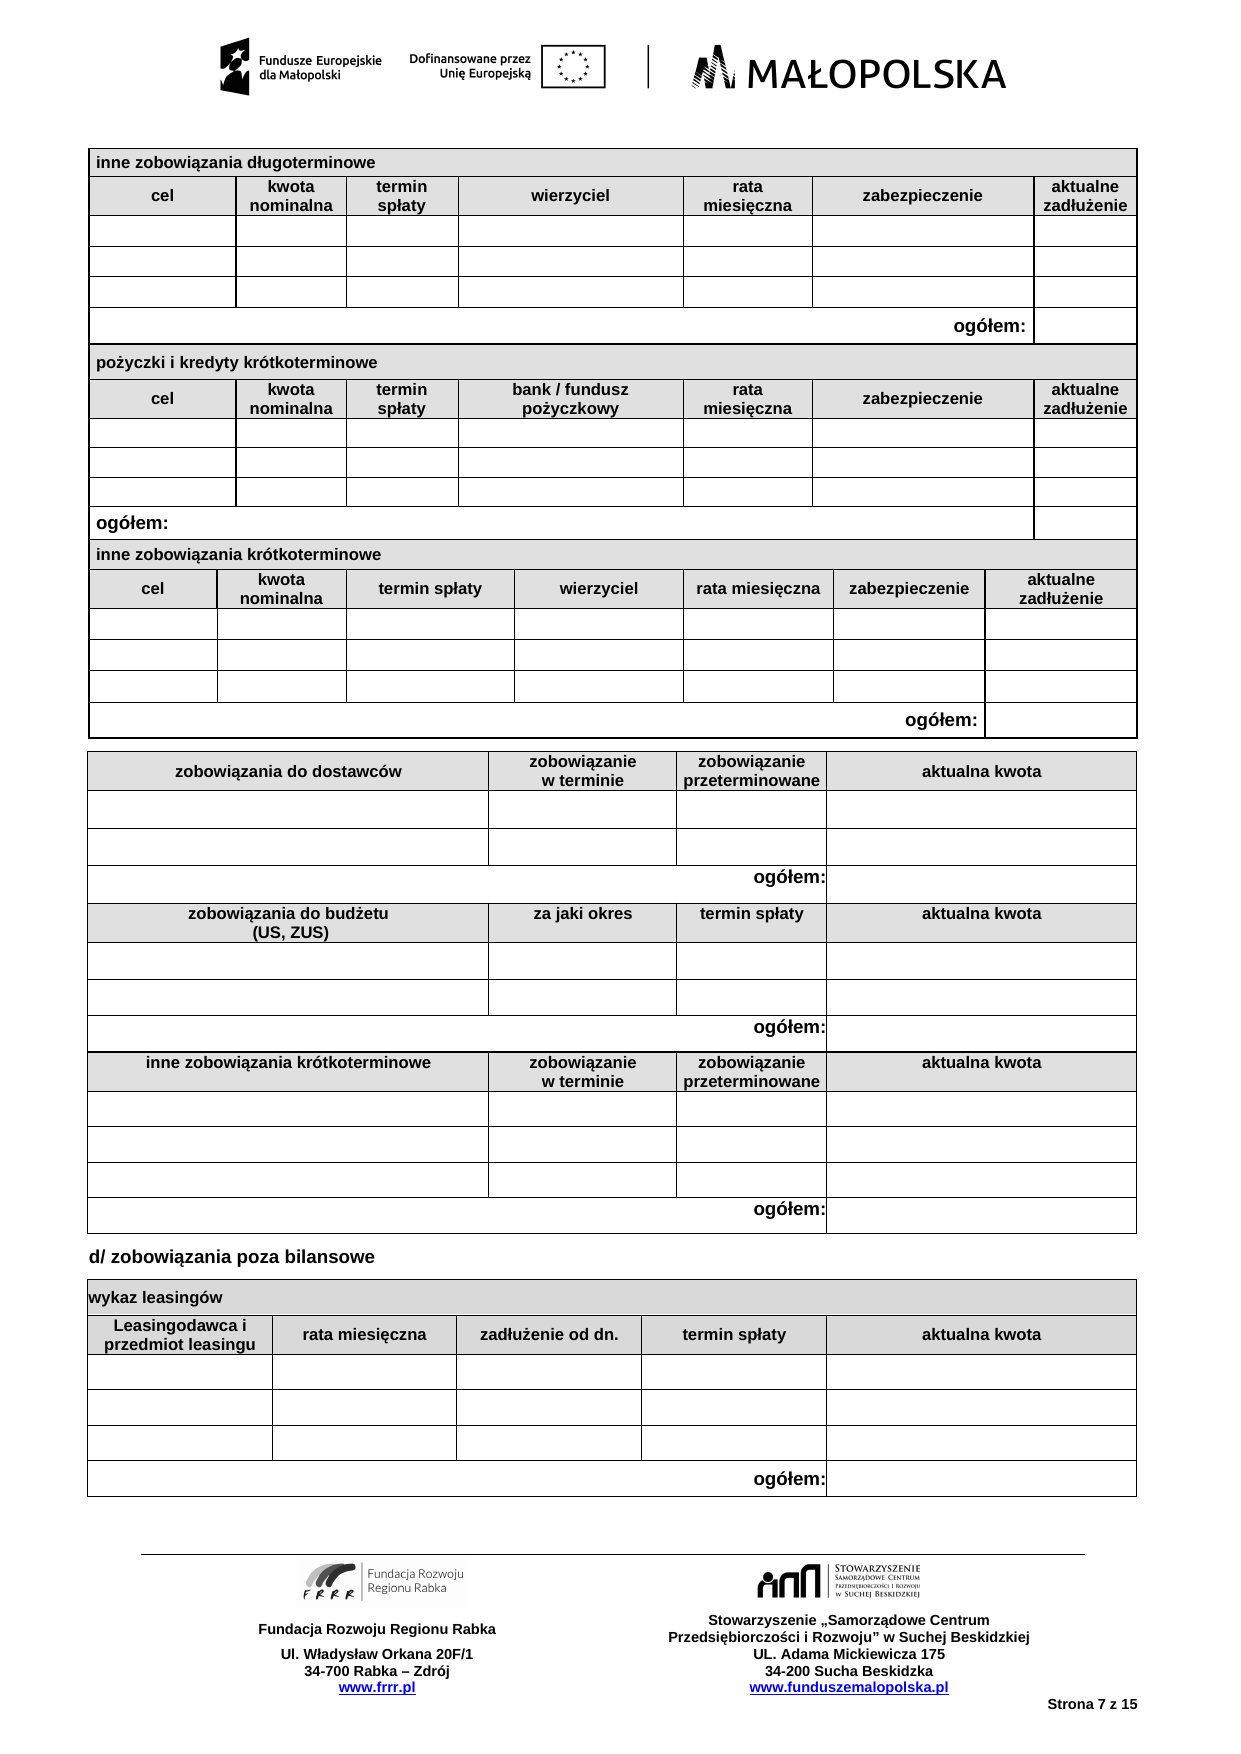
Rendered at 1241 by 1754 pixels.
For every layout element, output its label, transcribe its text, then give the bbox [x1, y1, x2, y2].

table_cell [459, 216, 683, 246]
table_cell [684, 419, 812, 447]
table_cell [88, 829, 488, 865]
table_cell cel [90, 570, 216, 608]
table_cell [827, 1390, 1136, 1425]
table_cell zobowiązania do budżetu (US, ZUS) [88, 904, 488, 942]
table_cell [1035, 507, 1136, 539]
table_cell [489, 791, 676, 828]
table_cell [684, 478, 812, 506]
table_cell [1035, 419, 1136, 447]
table_cell [237, 277, 346, 307]
table_cell [459, 419, 683, 447]
table_cell [347, 216, 458, 246]
table_cell [88, 980, 488, 1015]
table_cell [677, 1163, 826, 1197]
table_cell [88, 1390, 272, 1425]
table_cell [1035, 478, 1136, 506]
table_cell [90, 640, 217, 670]
table_cell [273, 1390, 456, 1425]
table_cell [457, 1355, 641, 1389]
table_cell [347, 247, 458, 276]
table_cell [515, 671, 683, 701]
table_cell aktualne zadłużenie [1035, 177, 1136, 215]
table_cell [827, 866, 1136, 903]
table_cell [347, 671, 514, 701]
table_header wykaz leasingów [88, 1280, 1136, 1314]
table_cell cel [90, 177, 235, 215]
picture [207, 23, 1019, 110]
table_cell [827, 943, 1136, 978]
table_cell [88, 1092, 488, 1126]
table_cell Leasingodawca i przedmiot leasingu [88, 1316, 272, 1354]
table_cell [489, 943, 676, 978]
table_header aktualna kwota [827, 752, 1136, 790]
table_cell [827, 791, 1136, 828]
table_cell [677, 1092, 826, 1126]
table_cell [827, 1092, 1136, 1126]
table_cell [515, 609, 683, 639]
table_cell [90, 671, 217, 701]
table_cell termin spłaty [677, 904, 826, 942]
table_cell [684, 216, 812, 246]
table_cell rata miesięczna [684, 570, 833, 608]
table_cell [827, 829, 1136, 865]
table_cell [347, 609, 514, 639]
table_cell ogółem: [88, 866, 826, 903]
table_cell [489, 1127, 676, 1162]
table_cell [827, 1016, 1136, 1051]
table_cell [986, 703, 1136, 737]
table_header zobowiązanie w terminie [489, 752, 676, 790]
table_cell [489, 829, 676, 865]
table_cell [237, 478, 346, 506]
table_cell [88, 1355, 272, 1389]
table_cell [986, 609, 1136, 639]
table_cell [90, 216, 235, 246]
table_cell wierzyciel [459, 177, 683, 215]
table_cell [347, 478, 458, 506]
table_cell [642, 1390, 826, 1425]
table_cell cel [90, 380, 235, 418]
table_cell [347, 640, 514, 670]
table_cell [88, 943, 488, 978]
table_cell aktualna kwota [827, 1316, 1136, 1354]
table_cell termin spłaty [642, 1316, 826, 1354]
table_cell zobowiązanie przeterminowane [677, 1053, 826, 1091]
table_cell inne zobowiązania krótkoterminowe [88, 1053, 488, 1091]
table_cell [813, 419, 1033, 447]
table_cell [237, 419, 346, 447]
table_cell [827, 1127, 1136, 1162]
table_cell [677, 1127, 826, 1162]
table_cell [90, 478, 235, 506]
table_cell ogółem: [88, 1016, 826, 1051]
table_cell [90, 277, 235, 307]
table_cell [684, 640, 833, 670]
table_cell [218, 671, 346, 701]
table_cell ogółem: [88, 1461, 826, 1496]
table_cell zabezpieczenie [834, 570, 984, 608]
table_cell wierzyciel [515, 570, 683, 608]
table_cell [1035, 448, 1136, 476]
table_cell [515, 640, 683, 670]
table_cell [813, 216, 1033, 246]
table_cell rata miesięczna [684, 177, 812, 215]
picture [296, 1555, 930, 1608]
table_cell zobowiązanie w terminie [489, 1053, 676, 1091]
table_cell [237, 247, 346, 276]
table_cell [459, 448, 683, 476]
table_cell [684, 609, 833, 639]
table_cell [218, 609, 346, 639]
table_cell [642, 1426, 826, 1460]
text d/ zobowiązania poza bilansowe [89, 1246, 1137, 1267]
table_cell [813, 478, 1033, 506]
table_cell za jaki okres [489, 904, 676, 942]
table_cell [834, 609, 984, 639]
table_cell aktualne zadłużenie [1035, 380, 1136, 418]
table_cell [813, 247, 1033, 276]
table_cell [273, 1426, 456, 1460]
table_cell zadłużenie od dn. [457, 1316, 641, 1354]
table_cell bank / fundusz pożyczkowy [459, 380, 683, 418]
table_cell inne zobowiązania krótkoterminowe [90, 540, 1136, 569]
table_cell [489, 1163, 676, 1197]
table_cell [88, 1127, 488, 1162]
table_cell rata miesięczna [684, 380, 812, 418]
table_cell [642, 1355, 826, 1389]
table_cell [90, 609, 217, 639]
table_header inne zobowiązania długoterminowe [90, 149, 1136, 176]
table_cell [827, 980, 1136, 1015]
table_cell ogółem: [90, 507, 1033, 539]
table_cell [827, 1163, 1136, 1197]
table_cell [273, 1355, 456, 1389]
table_cell aktualna kwota [827, 1053, 1136, 1091]
table_cell [677, 791, 826, 828]
table_cell [813, 277, 1033, 307]
table_cell [237, 448, 346, 476]
table_cell [684, 671, 833, 701]
table_cell [1035, 247, 1136, 276]
table_cell zabezpieczenie [813, 177, 1033, 215]
table_cell aktualna kwota [827, 904, 1136, 942]
table_cell [459, 277, 683, 307]
table_cell ogółem: [88, 1198, 826, 1232]
table_cell [489, 1092, 676, 1126]
table_cell [457, 1426, 641, 1460]
table_cell [827, 1461, 1136, 1496]
table_cell [684, 277, 812, 307]
table_cell kwota nominalna [237, 380, 346, 418]
table_cell [347, 277, 458, 307]
table_cell aktualne zadłużenie [986, 570, 1136, 608]
table_cell [813, 448, 1033, 476]
table_cell [88, 1426, 272, 1460]
table_cell [827, 1426, 1136, 1460]
table_cell [90, 419, 235, 447]
table_cell [457, 1390, 641, 1425]
table_cell ogółem: [90, 703, 984, 737]
table_cell [677, 980, 826, 1015]
table_cell [1035, 277, 1136, 307]
table_cell [88, 1163, 488, 1197]
table_cell [237, 216, 346, 246]
table_header zobowiązania do dostawców [88, 752, 488, 790]
table_cell termin spłaty [347, 570, 514, 608]
table_cell [459, 478, 683, 506]
table_cell [677, 829, 826, 865]
table_cell [986, 640, 1136, 670]
table_cell [347, 448, 458, 476]
table_cell [986, 671, 1136, 701]
table_cell pożyczki i kredyty krótkoterminowe [90, 345, 1136, 379]
table_cell [90, 448, 235, 476]
table_cell zabezpieczenie [813, 380, 1033, 418]
table_cell [827, 1198, 1136, 1232]
table_cell kwota nominalna [218, 570, 346, 608]
table_cell [684, 247, 812, 276]
table_header zobowiązanie przeterminowane [677, 752, 826, 790]
table_cell [684, 448, 812, 476]
table_cell [1035, 216, 1136, 246]
table_cell [677, 943, 826, 978]
table_cell [90, 247, 235, 276]
table_cell [347, 419, 458, 447]
table_cell kwota nominalna [237, 177, 346, 215]
table_cell [834, 671, 984, 701]
table_cell termin spłaty [347, 380, 458, 418]
table_cell [218, 640, 346, 670]
table_cell rata miesięczna [273, 1316, 456, 1354]
table_cell [88, 791, 488, 828]
table_cell [827, 1355, 1136, 1389]
table_cell [834, 640, 984, 670]
table_cell ogółem: [90, 308, 1033, 343]
table_cell [459, 247, 683, 276]
table_cell termin spłaty [347, 177, 458, 215]
table_cell [1035, 308, 1136, 343]
table_cell [489, 980, 676, 1015]
